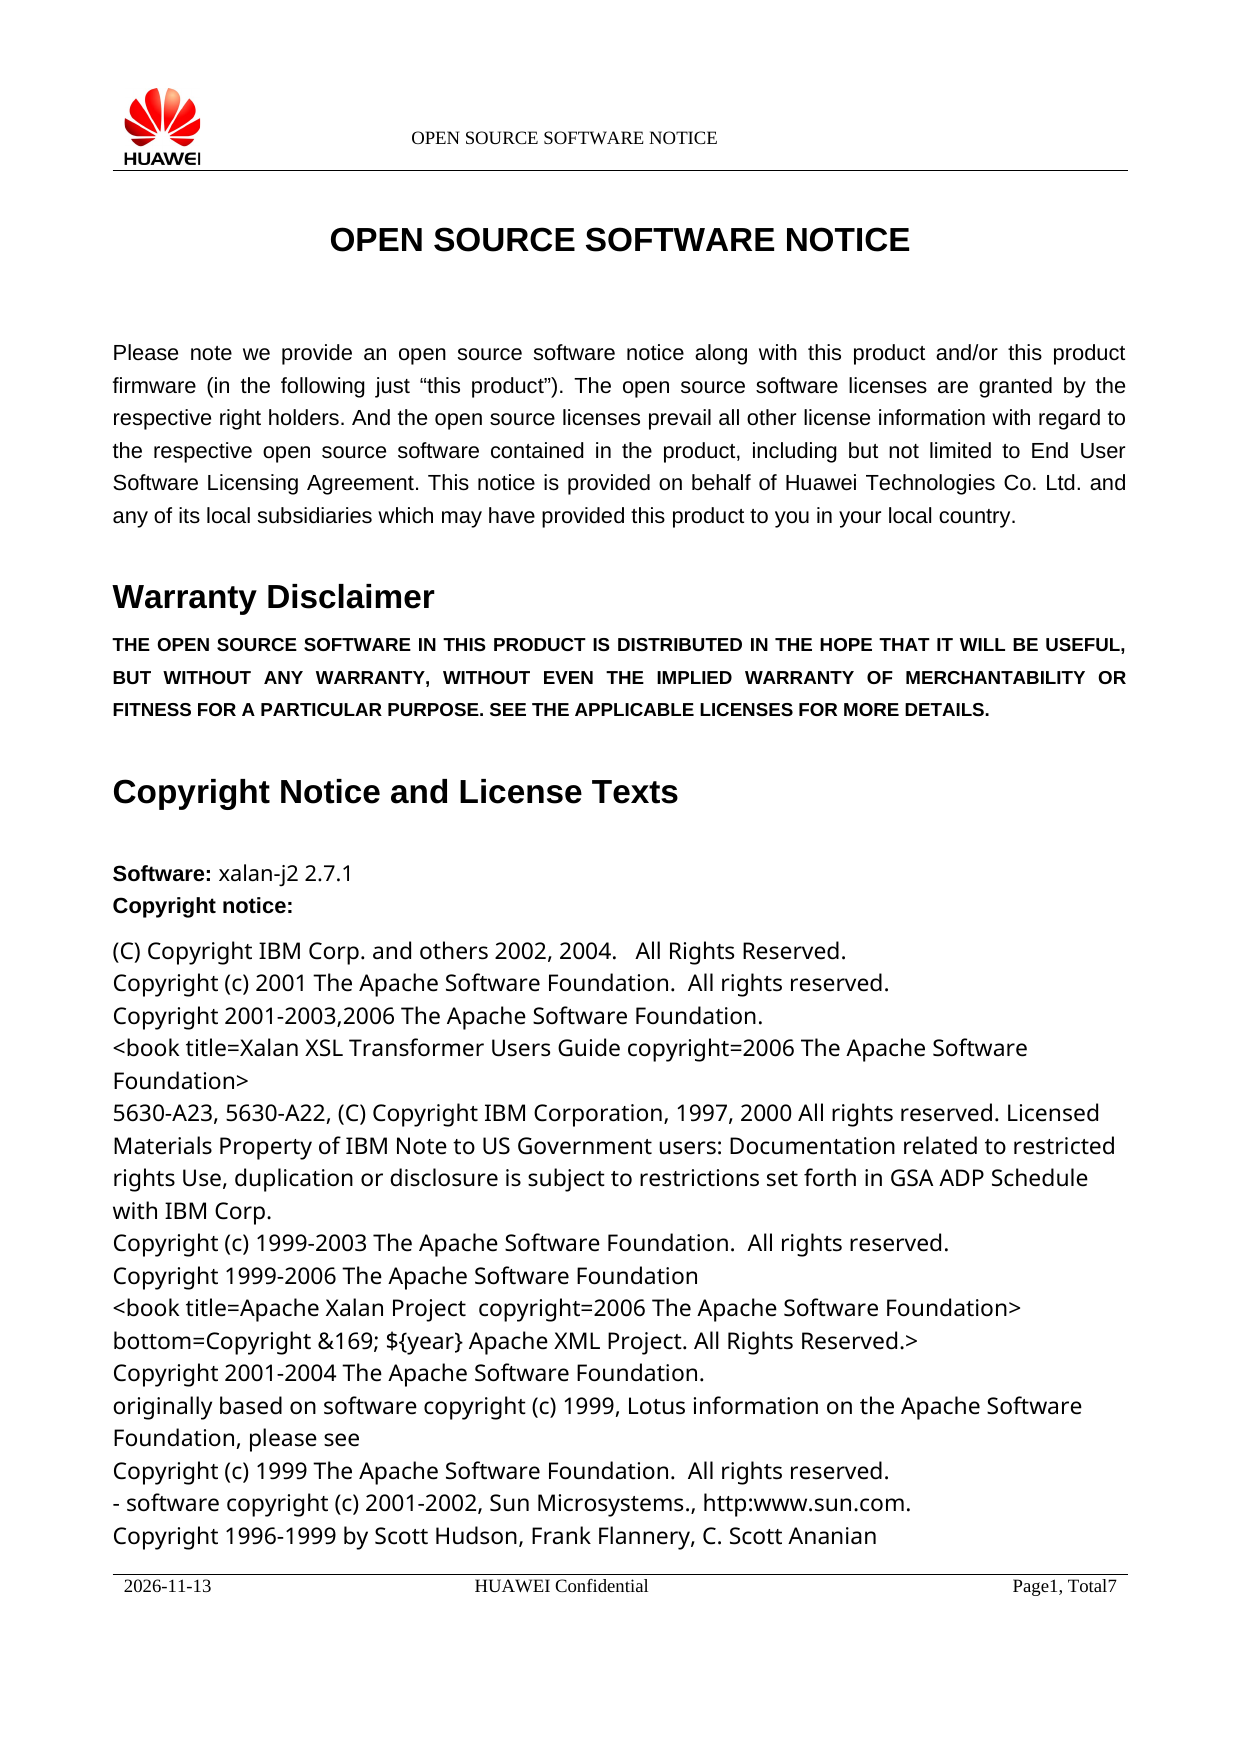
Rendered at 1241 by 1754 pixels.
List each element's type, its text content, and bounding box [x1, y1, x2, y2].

text Copyright Notice and License Texts [112, 759, 1128, 824]
text The open source software in this product is distributed in the hope that it will be useful, but WITHOUT ANY WARRANTY, without even the implied warranty of MERCHANTABILITY or FITNESS FOR A PARTICULAR PURPOSE. See the applicable licenses for more details. [112, 629, 1128, 726]
text Please note we provide an open source software notice along with this product and/or this product firmware (in the following just “this product”). The open source software licenses are granted by the respective right holders. And the open source licenses prevail all other license information with regard to the respective open source software contained in the product, including but not limited to End User Software Licensing Agreement. This notice is provided on behalf of Huawei Technologies Co. Ltd. and any of its local subsidiaries which may have provided this product to you in your local country. [112, 336, 1128, 531]
text Copyright notice: [112, 889, 1128, 921]
text OPEN SOURCE SOFTWARE NOTICE [112, 206, 1128, 271]
picture [124, 88, 201, 165]
text Warranty Disclaimer [112, 564, 1128, 629]
title Software: xalan-j2 2.7.1 [112, 856, 1128, 889]
